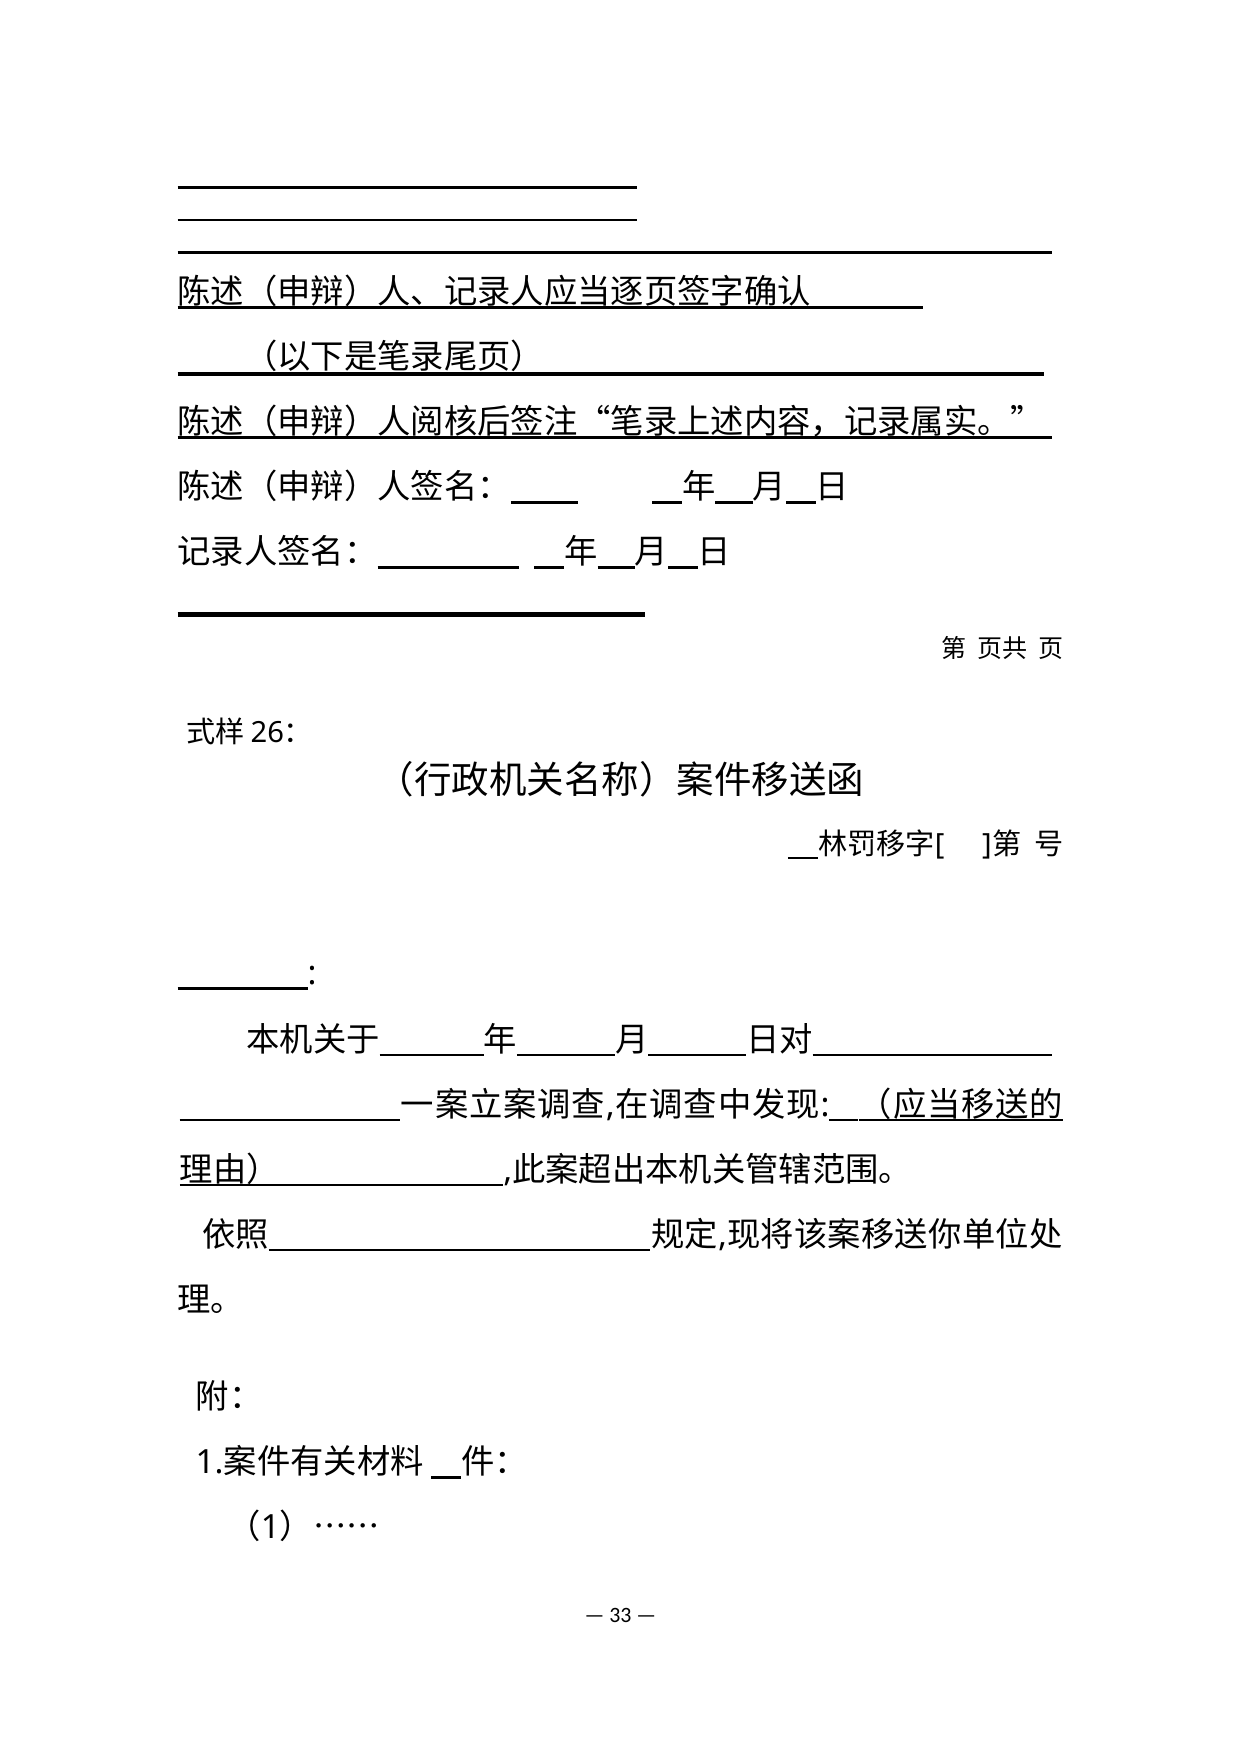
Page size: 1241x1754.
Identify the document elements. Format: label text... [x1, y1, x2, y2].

text （以下是笔录尾页） [177, 322, 1063, 387]
text 陈述（申辩）人阅核后签注“笔录上述内容，记录属实。” [177, 387, 1063, 452]
text （行政机关名称）案件移送函 [177, 744, 1063, 809]
text 记录人签名： 年 月 日 [177, 517, 1063, 582]
text : [177, 939, 1063, 1004]
text 林罚移字[ ]第 号 [177, 809, 1063, 874]
text 陈述（申辩）人、记录人应当逐页签字确认 [177, 257, 1063, 322]
text （1）…… [177, 1492, 1063, 1557]
text 依照 规定,现将该案移送你单位处理。 [159, 1199, 1063, 1329]
text 陈述（申辩）人签名： 年 月 日 [177, 452, 1063, 517]
text 1.案件有关材料 件： [143, 1427, 1063, 1492]
text 第 页共 页 [177, 614, 1063, 679]
text 本机关于 年 月 日对 一案立案调查,在调查中发现: （应当移送的理由） ,此案超出本机关管辖范围。 [179, 1004, 1063, 1199]
text 附： [143, 1362, 1063, 1427]
